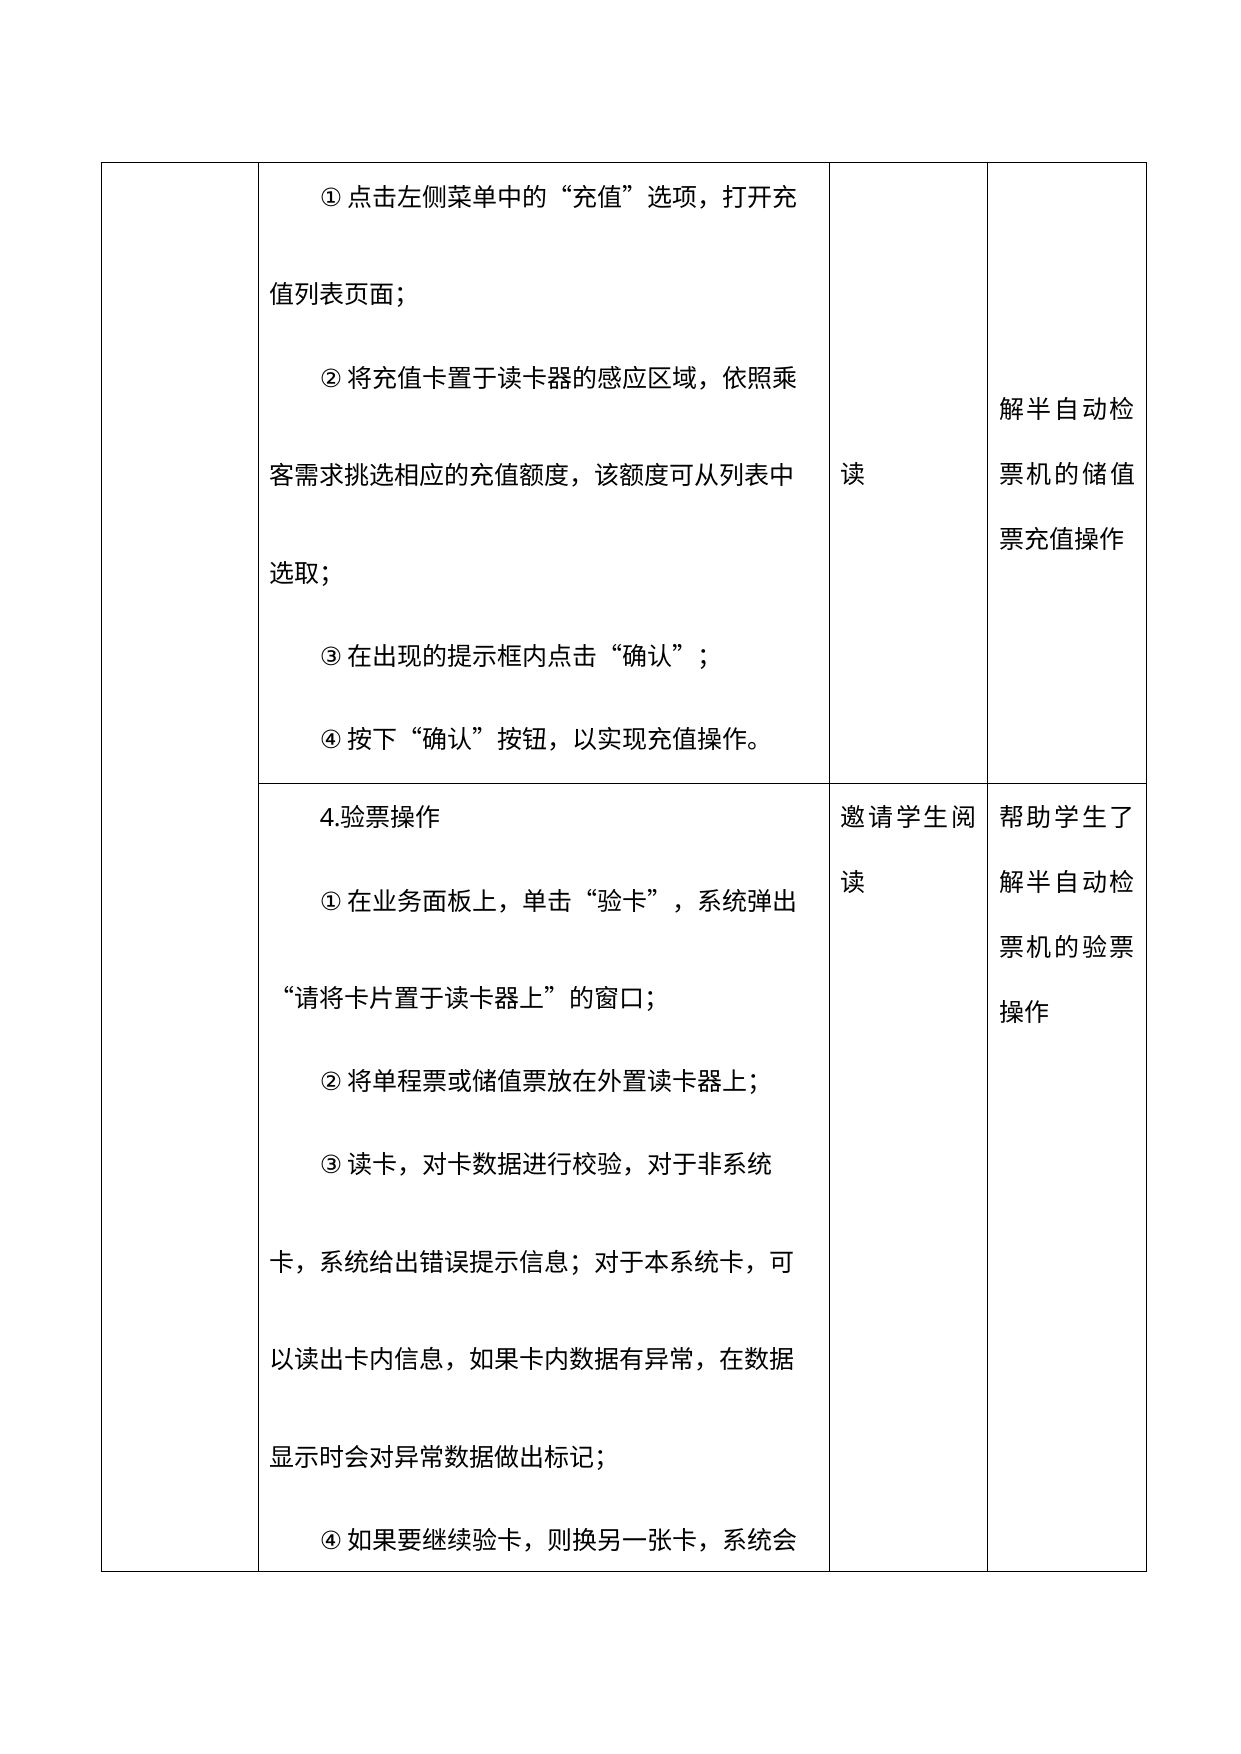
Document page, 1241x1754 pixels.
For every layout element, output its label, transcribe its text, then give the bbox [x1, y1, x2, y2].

table_cell 帮助学生了解半自动检票机的验票操作 [988, 784, 1146, 1571]
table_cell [259, 784, 829, 1571]
table_cell 邀请学生阅读 [830, 163, 987, 782]
table_cell 邀请学生阅读 [830, 784, 987, 1571]
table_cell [259, 163, 829, 782]
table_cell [988, 163, 1146, 782]
